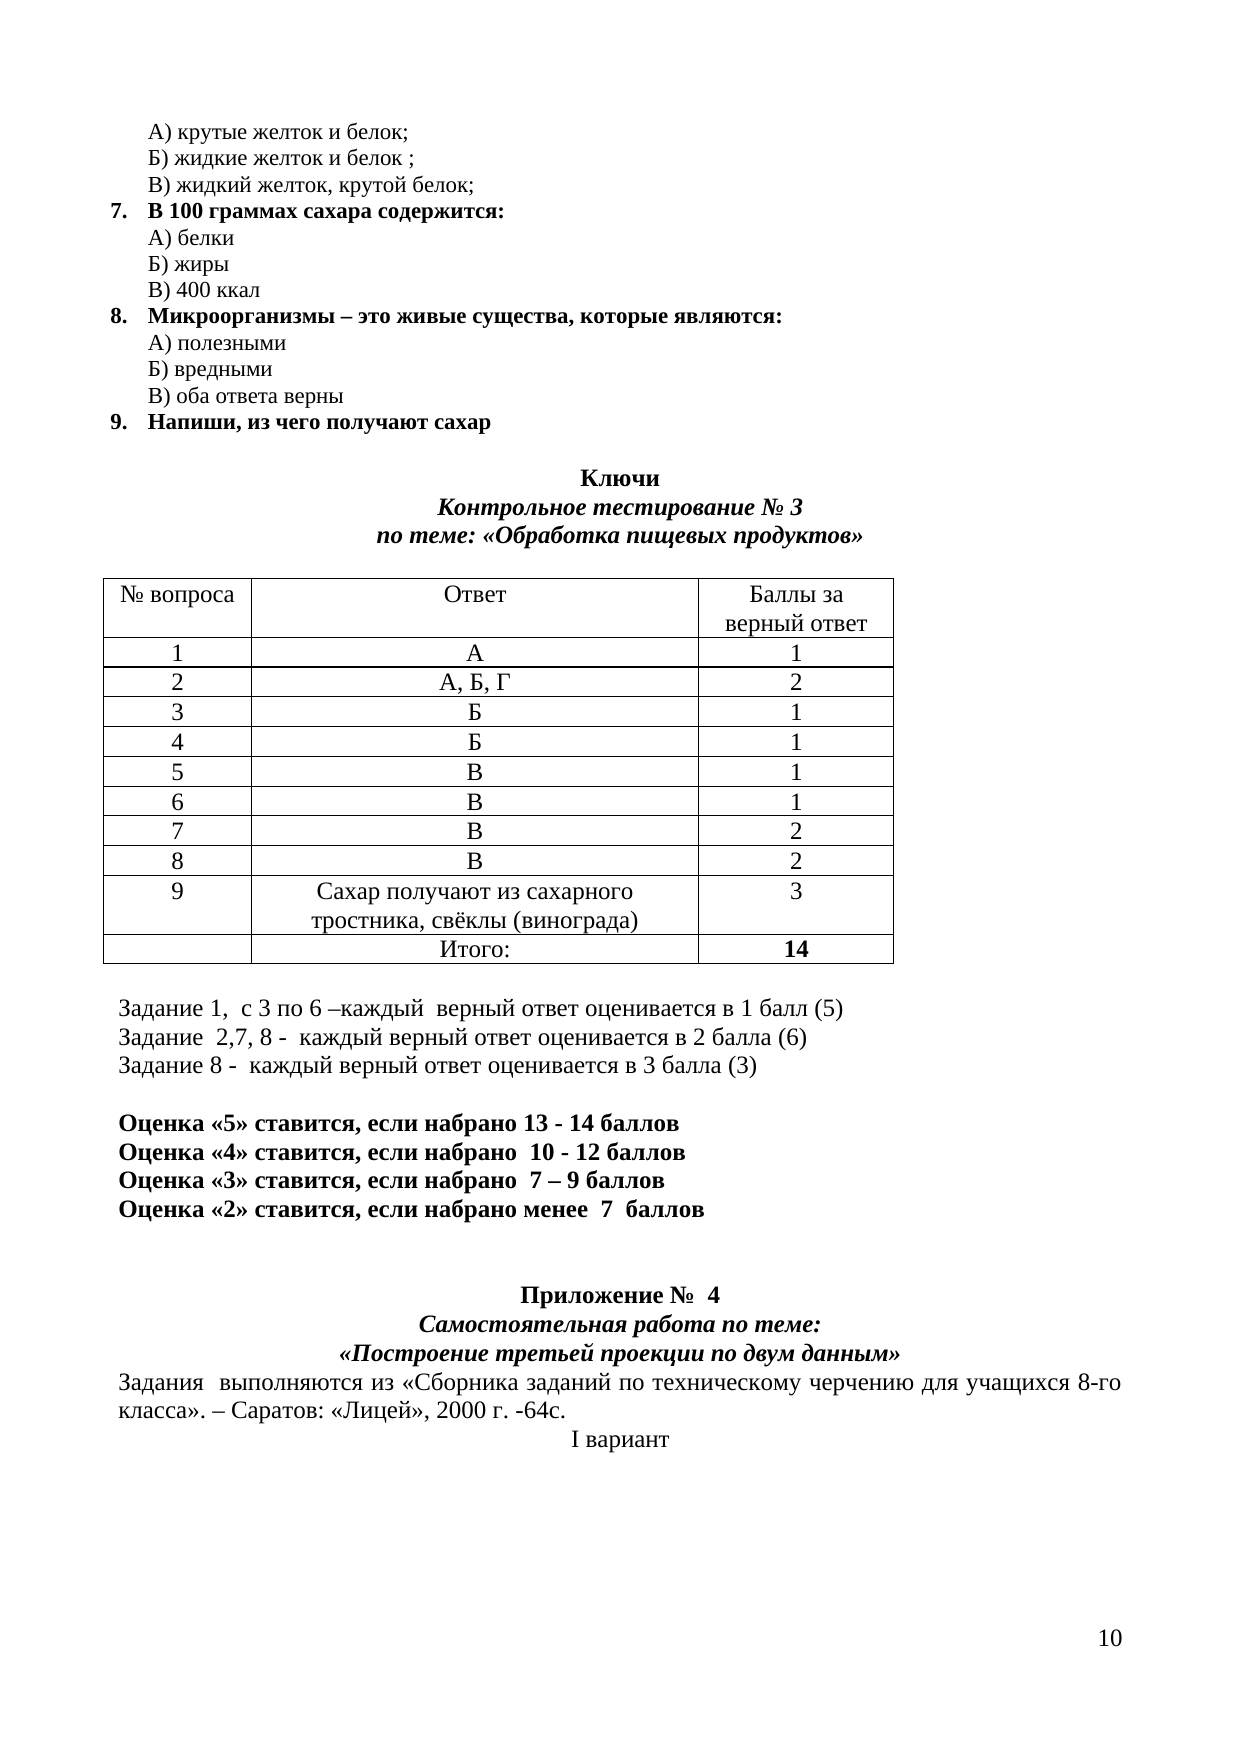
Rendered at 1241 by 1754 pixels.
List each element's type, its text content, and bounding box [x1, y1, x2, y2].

table_cell В [252, 757, 698, 786]
table_cell 1 [699, 787, 893, 815]
table_cell В [252, 816, 698, 845]
table_cell Б [252, 697, 698, 726]
table_cell 3 [699, 876, 893, 933]
text В) оба ответа верны [148, 382, 1122, 408]
table_header Баллы за верный ответ [699, 579, 893, 637]
table_cell 14 [699, 935, 893, 963]
text по теме: «Обработка пищевых продуктов» [118, 521, 1122, 549]
table_cell Б [252, 727, 698, 756]
table_cell 2 [699, 846, 893, 875]
text Б) жиры [148, 250, 1122, 276]
table_cell 3 [104, 697, 251, 726]
text А) крутые желток и белок; [148, 118, 1122, 144]
table_cell 2 [699, 668, 893, 696]
list Микроорганизмы – это живые существа, которые являются: [110, 303, 1122, 329]
table_cell 1 [104, 638, 251, 666]
table_cell В [252, 846, 698, 875]
table_cell 4 [104, 727, 251, 756]
table_cell Сахар получают из сахарного тростника, свёклы (винограда) [252, 876, 698, 933]
table_header Ответ [252, 579, 698, 637]
text Оценка «4» ставится, если набрано 10 - 12 баллов [118, 1137, 1122, 1166]
text Контрольное тестирование № 3 [118, 492, 1122, 521]
text Задание 1, с 3 по 6 –каждый верный ответ оценивается в 1 балл (5) [118, 993, 1122, 1022]
table_cell Итого: [252, 935, 698, 963]
text Б) вредными [148, 355, 1122, 382]
table_cell 1 [699, 727, 893, 756]
text Задание 8 - каждый верный ответ оценивается в 3 балла (3) [118, 1051, 1122, 1079]
text Самостоятельная работа по теме: [118, 1309, 1122, 1338]
text «Построение третьей проекции по двум данным» [118, 1338, 1122, 1367]
table_cell 2 [104, 668, 251, 696]
table_cell 7 [104, 816, 251, 845]
text Оценка «2» ставится, если набрано менее 7 баллов [118, 1194, 1122, 1223]
text Оценка «5» ставится, если набрано 13 - 14 баллов [118, 1108, 1122, 1137]
table_cell А [252, 638, 698, 666]
table_cell В [252, 787, 698, 815]
text Оценка «3» ставится, если набрано 7 – 9 баллов [118, 1166, 1122, 1194]
text Б) жидкие желток и белок ; [148, 144, 1122, 171]
table_cell А, Б, Г [252, 668, 698, 696]
table_cell 9 [104, 876, 251, 933]
text Задания выполняются из «Сборника заданий по техническому черчению для учащихся 8-го класса». – Саратов: «Лицей», 2000 г. -64с. [118, 1367, 1122, 1424]
text В) жидкий желток, крутой белок; [148, 171, 1122, 197]
table_cell 8 [104, 846, 251, 875]
table_cell 1 [699, 757, 893, 786]
list В 100 граммах сахара содержится: [110, 197, 1122, 223]
text Ключи [118, 463, 1122, 492]
text I вариант [118, 1424, 1122, 1453]
text Задание 2,7, 8 - каждый верный ответ оценивается в 2 балла (6) [118, 1022, 1122, 1051]
table_cell 1 [699, 697, 893, 726]
table_cell 6 [104, 787, 251, 815]
text А) белки [148, 223, 1122, 250]
table_header № вопроса [104, 579, 251, 637]
text Приложение № 4 [118, 1281, 1122, 1309]
table_cell 2 [699, 816, 893, 845]
table_cell 1 [699, 638, 893, 666]
text А) полезными [148, 329, 1122, 355]
text В) 400 ккал [148, 276, 1122, 303]
list Напиши, из чего получают сахар [110, 408, 1122, 434]
table_cell [104, 935, 251, 963]
table_cell 5 [104, 757, 251, 786]
